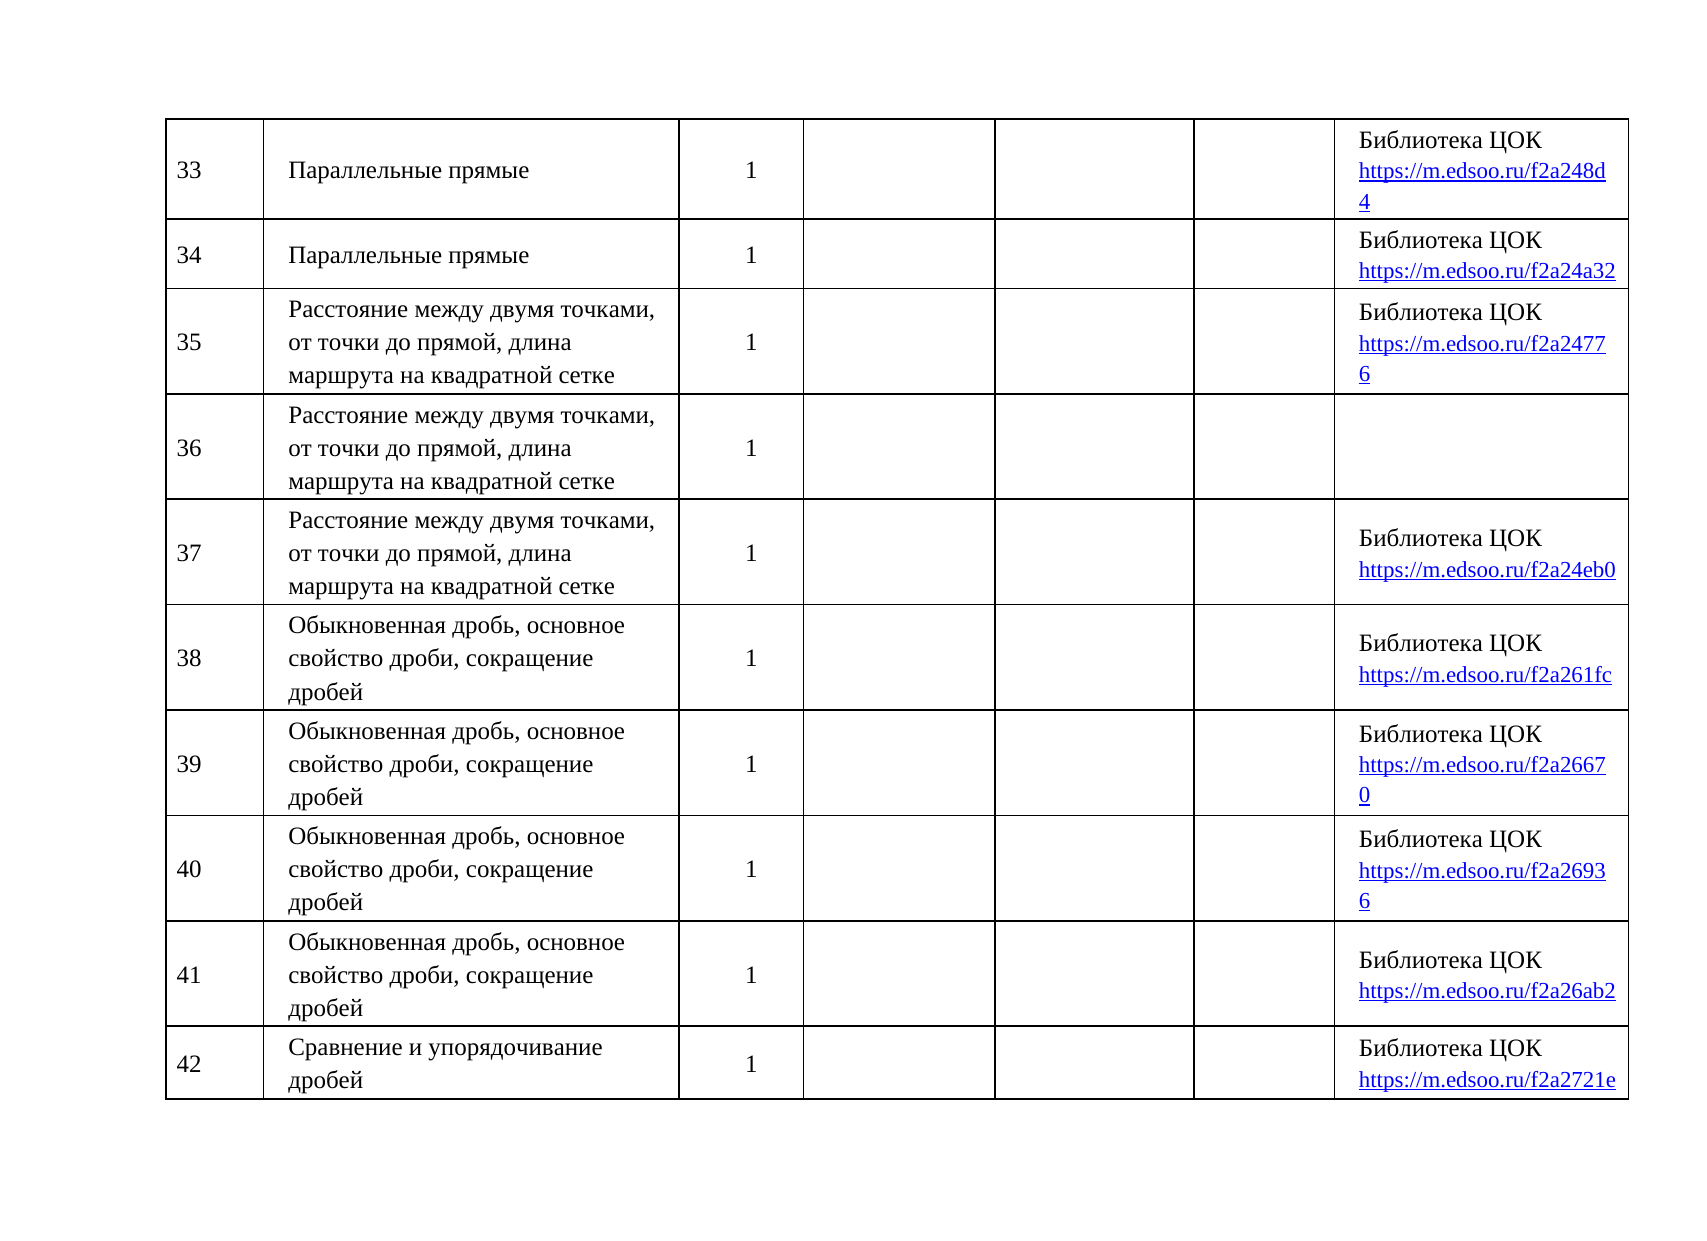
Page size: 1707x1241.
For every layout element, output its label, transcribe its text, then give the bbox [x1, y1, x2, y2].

table_cell 41 [167, 922, 263, 1025]
table_cell [1195, 1027, 1334, 1098]
table_cell [1195, 816, 1334, 920]
table_cell 42 [167, 1027, 263, 1098]
table_cell Обыкновенная дробь, основное свойство дроби, сокращение дробей [264, 711, 678, 814]
table_cell [804, 289, 994, 393]
table_cell 35 [167, 289, 263, 393]
table_cell 1 [680, 220, 803, 287]
table_cell Параллельные прямые [264, 120, 678, 218]
table_cell [1195, 289, 1334, 393]
table_cell [996, 120, 1193, 218]
table_cell 1 [680, 289, 803, 393]
table_cell Обыкновенная дробь, основное свойство дроби, сокращение дробей [264, 922, 678, 1025]
table_cell Библиотека ЦОК https://m.edsoo.ru/f2a24a32 [1335, 220, 1628, 287]
table_cell Библиотека ЦОК https://m.edsoo.ru/f2a261fc [1335, 605, 1628, 709]
table_cell [1195, 395, 1334, 498]
table_cell [1195, 500, 1334, 604]
table_cell [1195, 605, 1334, 709]
table_cell [996, 500, 1193, 604]
table_cell [804, 1027, 994, 1098]
table_cell 36 [167, 395, 263, 498]
table_cell 1 [680, 605, 803, 709]
table_cell 1 [680, 922, 803, 1025]
table_cell [996, 605, 1193, 709]
table_cell Библиотека ЦОК https://m.edsoo.ru/f2a248d4 [1335, 120, 1628, 218]
table_cell Обыкновенная дробь, основное свойство дроби, сокращение дробей [264, 605, 678, 709]
table_cell Библиотека ЦОК https://m.edsoo.ru/f2a2721e [1335, 1027, 1628, 1098]
table_cell [996, 289, 1193, 393]
table_cell 1 [680, 1027, 803, 1098]
table_cell 1 [680, 395, 803, 498]
table_cell [804, 711, 994, 814]
table_cell [996, 816, 1193, 920]
table_cell [804, 605, 994, 709]
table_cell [264, 1027, 678, 1098]
table_cell [804, 395, 994, 498]
table_cell [804, 816, 994, 920]
table_cell [1335, 395, 1628, 498]
table_cell [996, 395, 1193, 498]
table_cell 39 [167, 711, 263, 814]
table_cell 37 [167, 500, 263, 604]
table_cell [804, 922, 994, 1025]
table_cell [804, 500, 994, 604]
table_cell 1 [680, 711, 803, 814]
table_cell Библиотека ЦОК https://m.edsoo.ru/f2a24776 [1335, 289, 1628, 393]
table_cell Расстояние между двумя точками, от точки до прямой, длина маршрута на квадратной сетке [264, 289, 678, 393]
table_cell [804, 120, 994, 218]
table_cell Обыкновенная дробь, основное свойство дроби, сокращение дробей [264, 816, 678, 920]
table_cell 40 [167, 816, 263, 920]
table_cell [804, 220, 994, 287]
table_cell 38 [167, 605, 263, 709]
table_cell Расстояние между двумя точками, от точки до прямой, длина маршрута на квадратной сетке [264, 500, 678, 604]
table_cell Библиотека ЦОК https://m.edsoo.ru/f2a24eb0 [1335, 500, 1628, 604]
table_cell [996, 922, 1193, 1025]
table_cell Библиотека ЦОК https://m.edsoo.ru/f2a26ab2 [1335, 922, 1628, 1025]
table_cell [1195, 120, 1334, 218]
table_cell [1195, 922, 1334, 1025]
table_cell [1195, 711, 1334, 814]
table_cell [996, 1027, 1193, 1098]
table_cell [1195, 220, 1334, 287]
table_cell 1 [680, 816, 803, 920]
table_cell Расстояние между двумя точками, от точки до прямой, длина маршрута на квадратной сетке [264, 395, 678, 498]
table_cell [996, 220, 1193, 287]
table_cell 34 [167, 220, 263, 287]
table_cell Библиотека ЦОК https://m.edsoo.ru/f2a26936 [1335, 816, 1628, 920]
table_cell Библиотека ЦОК https://m.edsoo.ru/f2a26670 [1335, 711, 1628, 814]
table_cell Параллельные прямые [264, 220, 678, 287]
table_cell 1 [680, 500, 803, 604]
table_cell 1 [680, 120, 803, 218]
table_cell [996, 711, 1193, 814]
table_cell 33 [167, 120, 263, 218]
